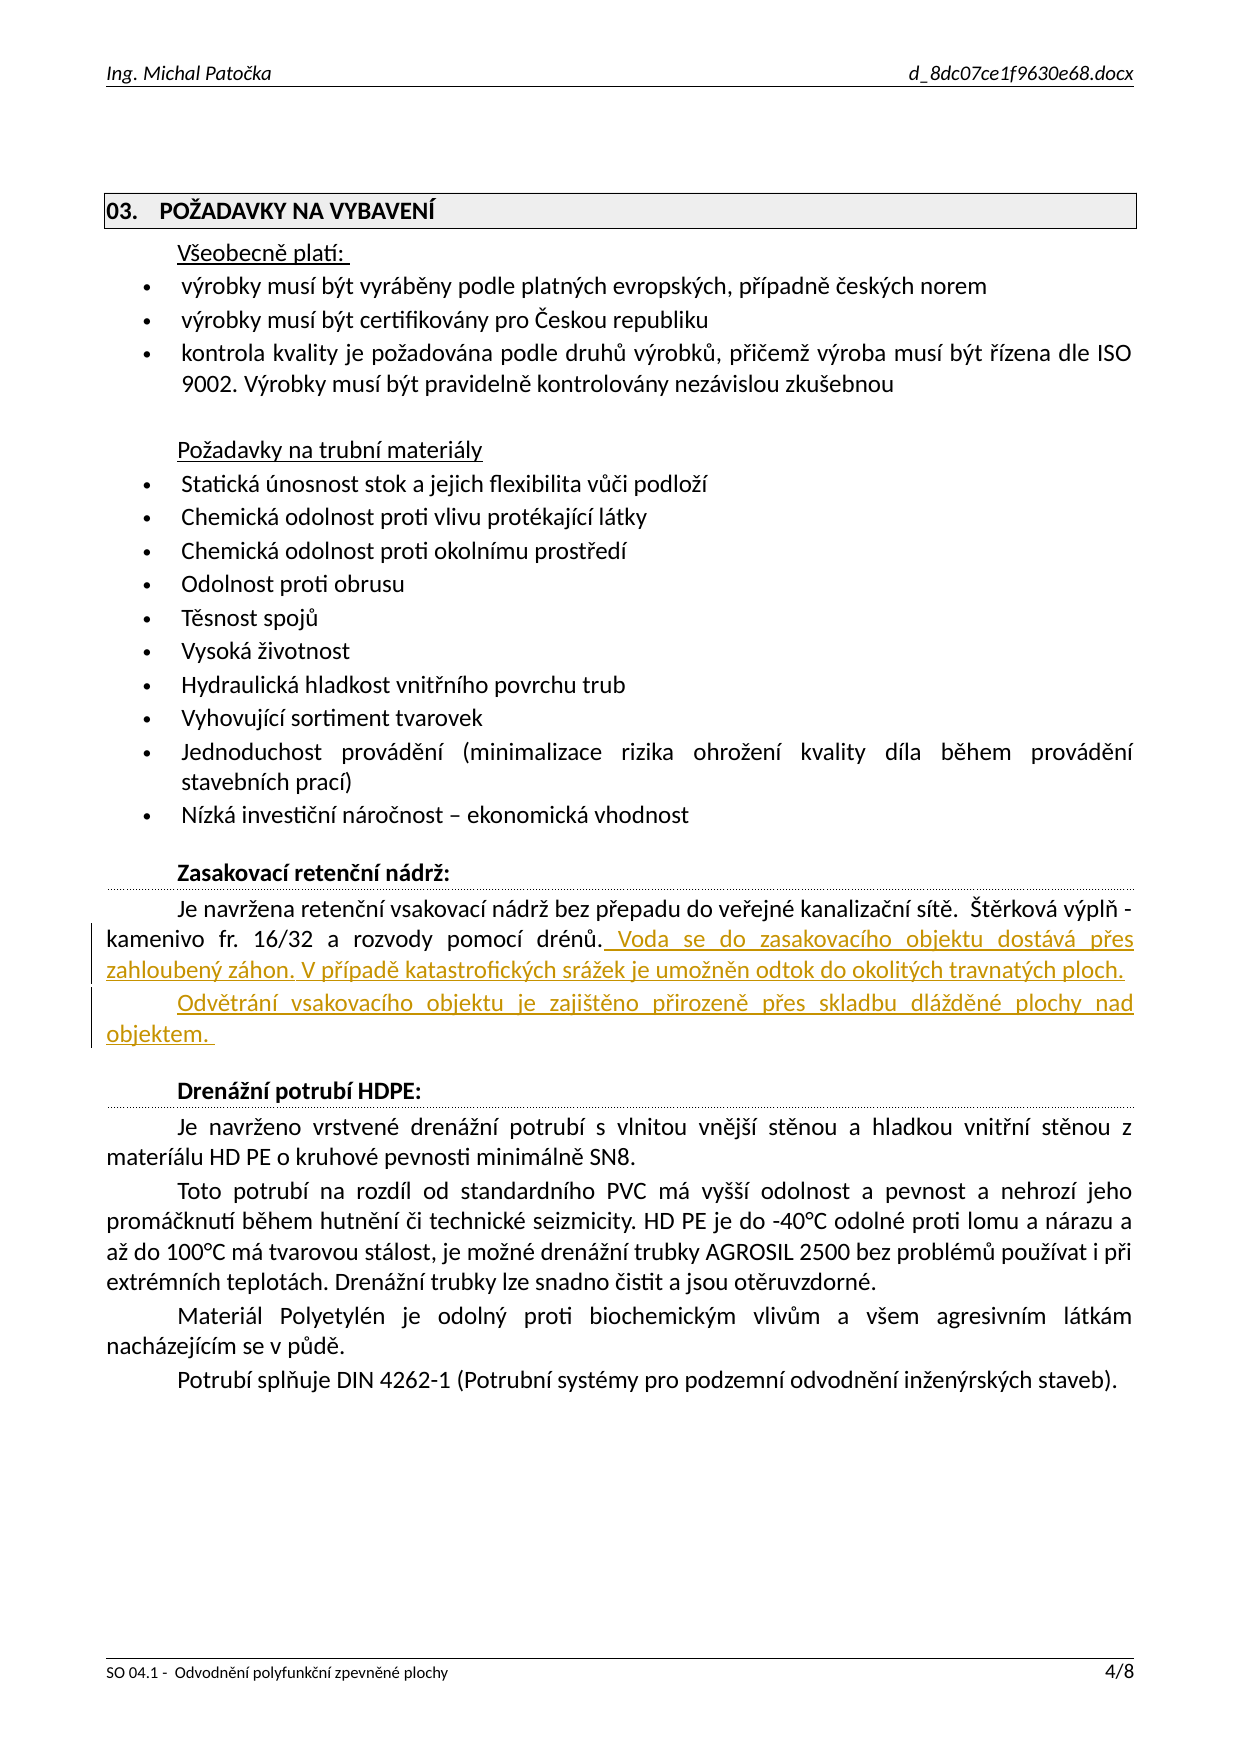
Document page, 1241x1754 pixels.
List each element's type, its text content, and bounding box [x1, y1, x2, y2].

list výrobky musí být certifikovány pro Českou republiku [144, 304, 1134, 334]
list Statická únosnost stok a jejich flexibilita vůči podloží [144, 468, 1134, 499]
text Toto potrubí na rozdíl od standardního PVC má vyšší odolnost a pevnost a nehrozí jeho promáčknutí během hutnění či technické seizmicity. HD PE je do -40°C odolné proti lomu a nárazu a až do 100°C má tvarovou stálost, je možné drenážní trubky AGROSIL 2500 bez problémů používat i při extrémních teplotách. Drenážní trubky lze snadno čistit a jsou otěruvzdorné. [106, 1175, 1134, 1297]
list Hydraulická hladkost vnitřního povrchu trub [144, 669, 1134, 699]
text Zasakovací retenční nádrž: [106, 857, 1134, 890]
text Je navrženo vrstvené drenážní potrubí s vlnitou vnější stěnou a hladkou vnitřní stěnou z materíálu HD PE o kruhové pevnosti minimálně SN8. [106, 1111, 1134, 1172]
list Chemická odolnost proti okolnímu prostředí [144, 535, 1134, 566]
text Požadavky na trubní materiály [106, 435, 1134, 465]
list Těsnost spojů [144, 602, 1134, 632]
list Nízká investiční náročnost – ekonomická vhodnost [144, 799, 1134, 830]
list výrobky musí být vyráběny podle platných evropských, případně českých norem [144, 270, 1134, 301]
list Vyhovující sortiment tvarovek [144, 702, 1134, 733]
text Všeobecně platí: [106, 237, 1134, 267]
list Vysoká životnost [144, 635, 1134, 666]
list Chemická odolnost proti vlivu protékající látky [144, 502, 1134, 532]
text Je navržena retenční vsakovací nádrž bez přepadu do veřejné kanalizační sítě. Štěrková výplň - kamenivo fr. 16/32 a rozvody pomocí drénů. [106, 893, 1134, 984]
list Jednoduchost provádění (minimalizace rizika ohrožení kvality díla během provádění stavebních prací) [144, 736, 1134, 797]
text Drenážní potrubí HDPE: [106, 1075, 1134, 1108]
list kontrola kvality je požadována podle druhů výrobků, přičemž výroba musí být řízena dle ISO 9002. Výrobky musí být pravidelně kontrolovány nezávislou zkušebnou [144, 337, 1134, 398]
text Potrubí splňuje DIN 4262-1 (Potrubní systémy pro podzemní odvodnění inženýrských staveb). [106, 1364, 1134, 1394]
text Požadavky na vybavení [105, 194, 1136, 228]
list Odolnost proti obrusu [144, 568, 1134, 599]
text Materiál Polyetylén je odolný proti biochemickým vlivům a všem agresivním látkám nacházejícím se v půdě. [106, 1300, 1134, 1361]
